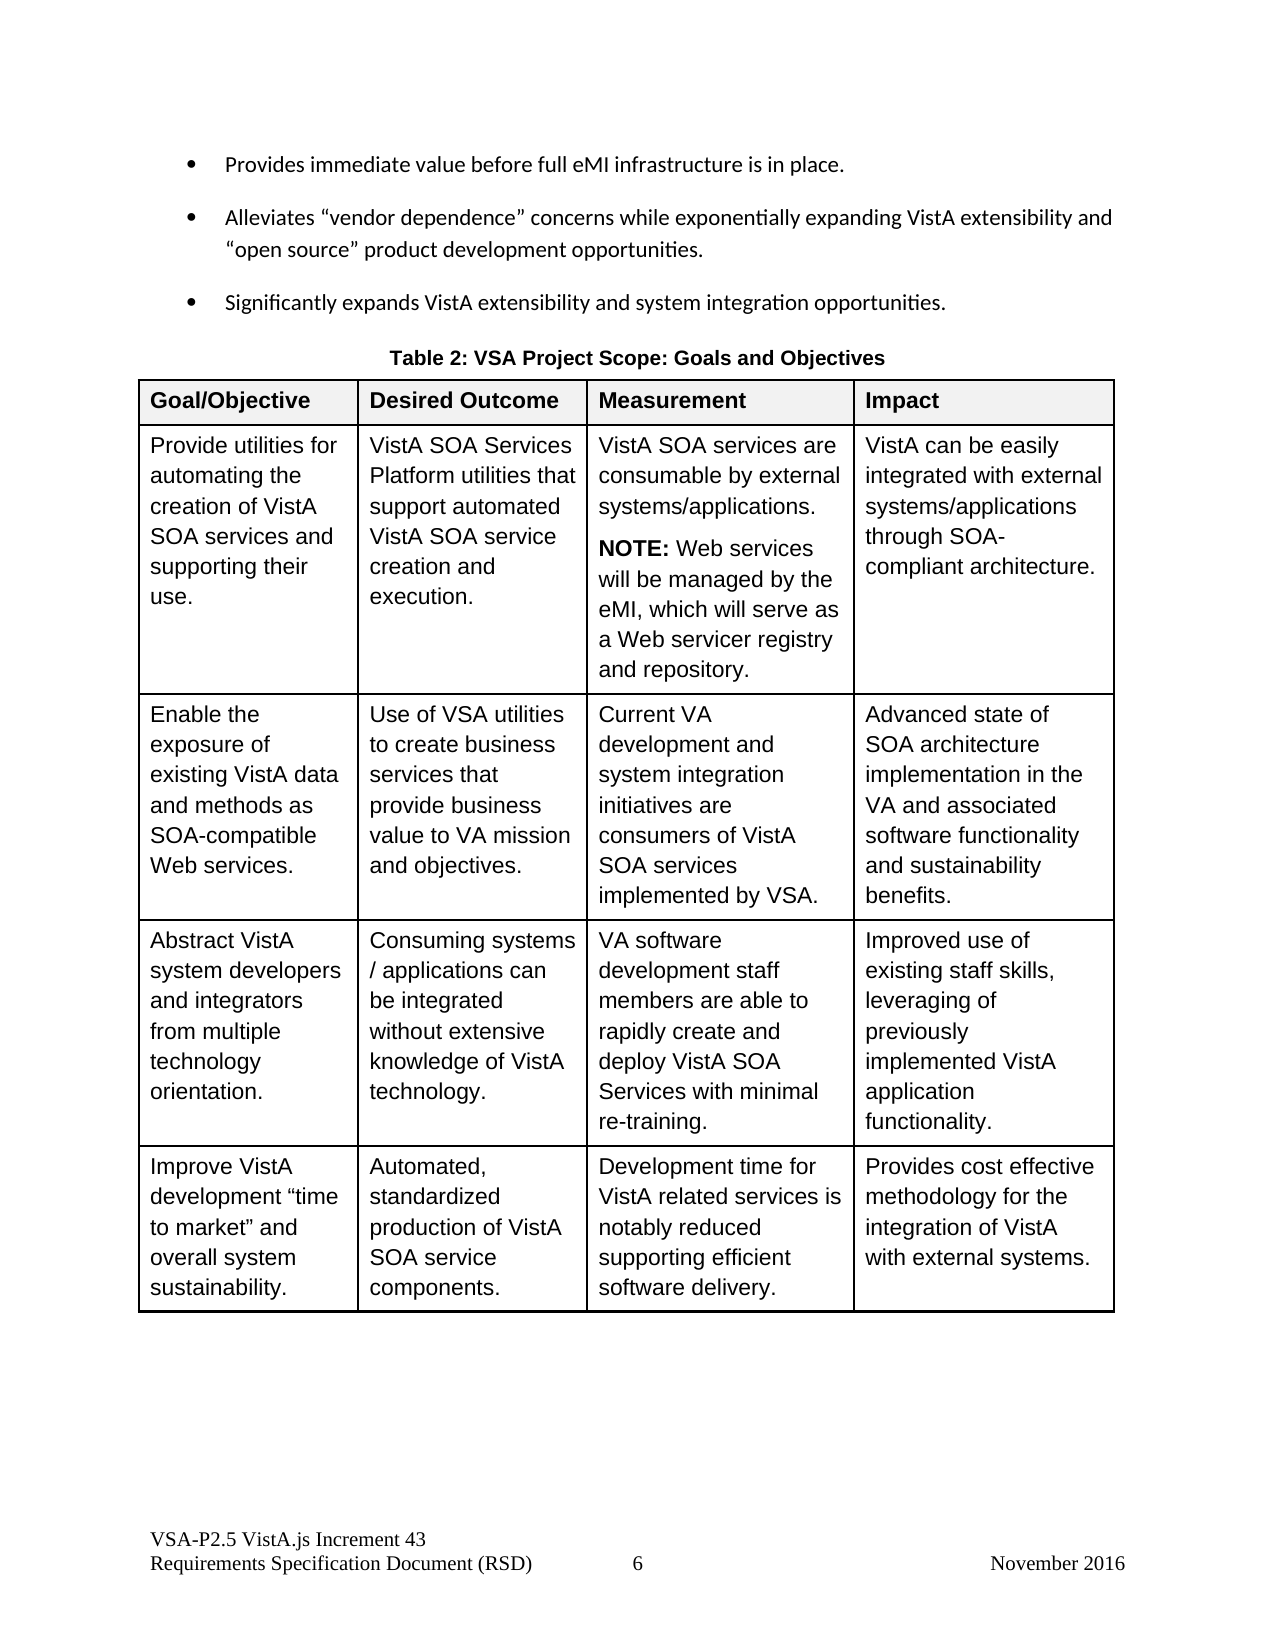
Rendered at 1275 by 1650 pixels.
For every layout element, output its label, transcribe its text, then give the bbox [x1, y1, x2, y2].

table_header Goal/Objective [140, 381, 357, 424]
table_cell Improved use of existing staff skills, leveraging of previously implemented VistA application functionality. [855, 921, 1113, 1145]
table_header Measurement [588, 381, 853, 424]
table_cell Provides cost effective methodology for the integration of VistA with external systems. [855, 1147, 1113, 1310]
table_header Impact [855, 381, 1113, 424]
table_cell VA software development staff members are able to rapidly create and deploy VistA SOA Services with minimal re-training. [588, 921, 853, 1145]
table_cell Automated, standardized production of VistA SOA service components. [359, 1147, 586, 1310]
table_cell Enable the exposure of existing VistA data and methods as SOA-compatible Web services. [140, 695, 357, 919]
table_cell Consuming systems / applications can be integrated without extensive knowledge of VistA technology. [359, 921, 586, 1145]
table_cell Improve VistA development “time to market” and overall system sustainability. [140, 1147, 357, 1310]
table_cell VistA SOA Services Platform utilities that support automated VistA SOA service creation and execution. [359, 426, 586, 693]
table_header Desired Outcome [359, 381, 586, 424]
table_cell Advanced state of SOA architecture implementation in the VA and associated software functionality and sustainability benefits. [855, 695, 1113, 919]
text Table 2: VSA Project Scope: Goals and Objectives [150, 345, 1125, 369]
table_cell Development time for VistA related services is notably reduced supporting efficient software delivery. [588, 1147, 853, 1310]
table_cell Current VA development and system integration initiatives are consumers of VistA SOA services implemented by VSA. [588, 695, 853, 919]
table_cell Use of VSA utilities to create business services that provide business value to VA mission and objectives. [359, 695, 586, 919]
list Alleviates “vendor dependence” concerns while exponentially expanding VistA extensibility and “open source” product development opportunities. [187, 203, 1125, 263]
table_cell Provide utilities for automating the creation of VistA SOA services and supporting their use. [140, 426, 357, 693]
list Provides immediate value before full eMI infrastructure is in place. [187, 150, 1125, 178]
table_cell VistA can be easily integrated with external systems/applications through SOA-compliant architecture. [855, 426, 1113, 693]
list Significantly expands VistA extensibility and system integration opportunities. [187, 288, 1125, 316]
table_cell VistA SOA services are consumable by external systems/applications. NOTE: Web services will be managed by the eMI, which will serve as a Web servicer registry and repository. [588, 426, 853, 693]
table_cell Abstract VistA system developers and integrators from multiple technology orientation. [140, 921, 357, 1145]
